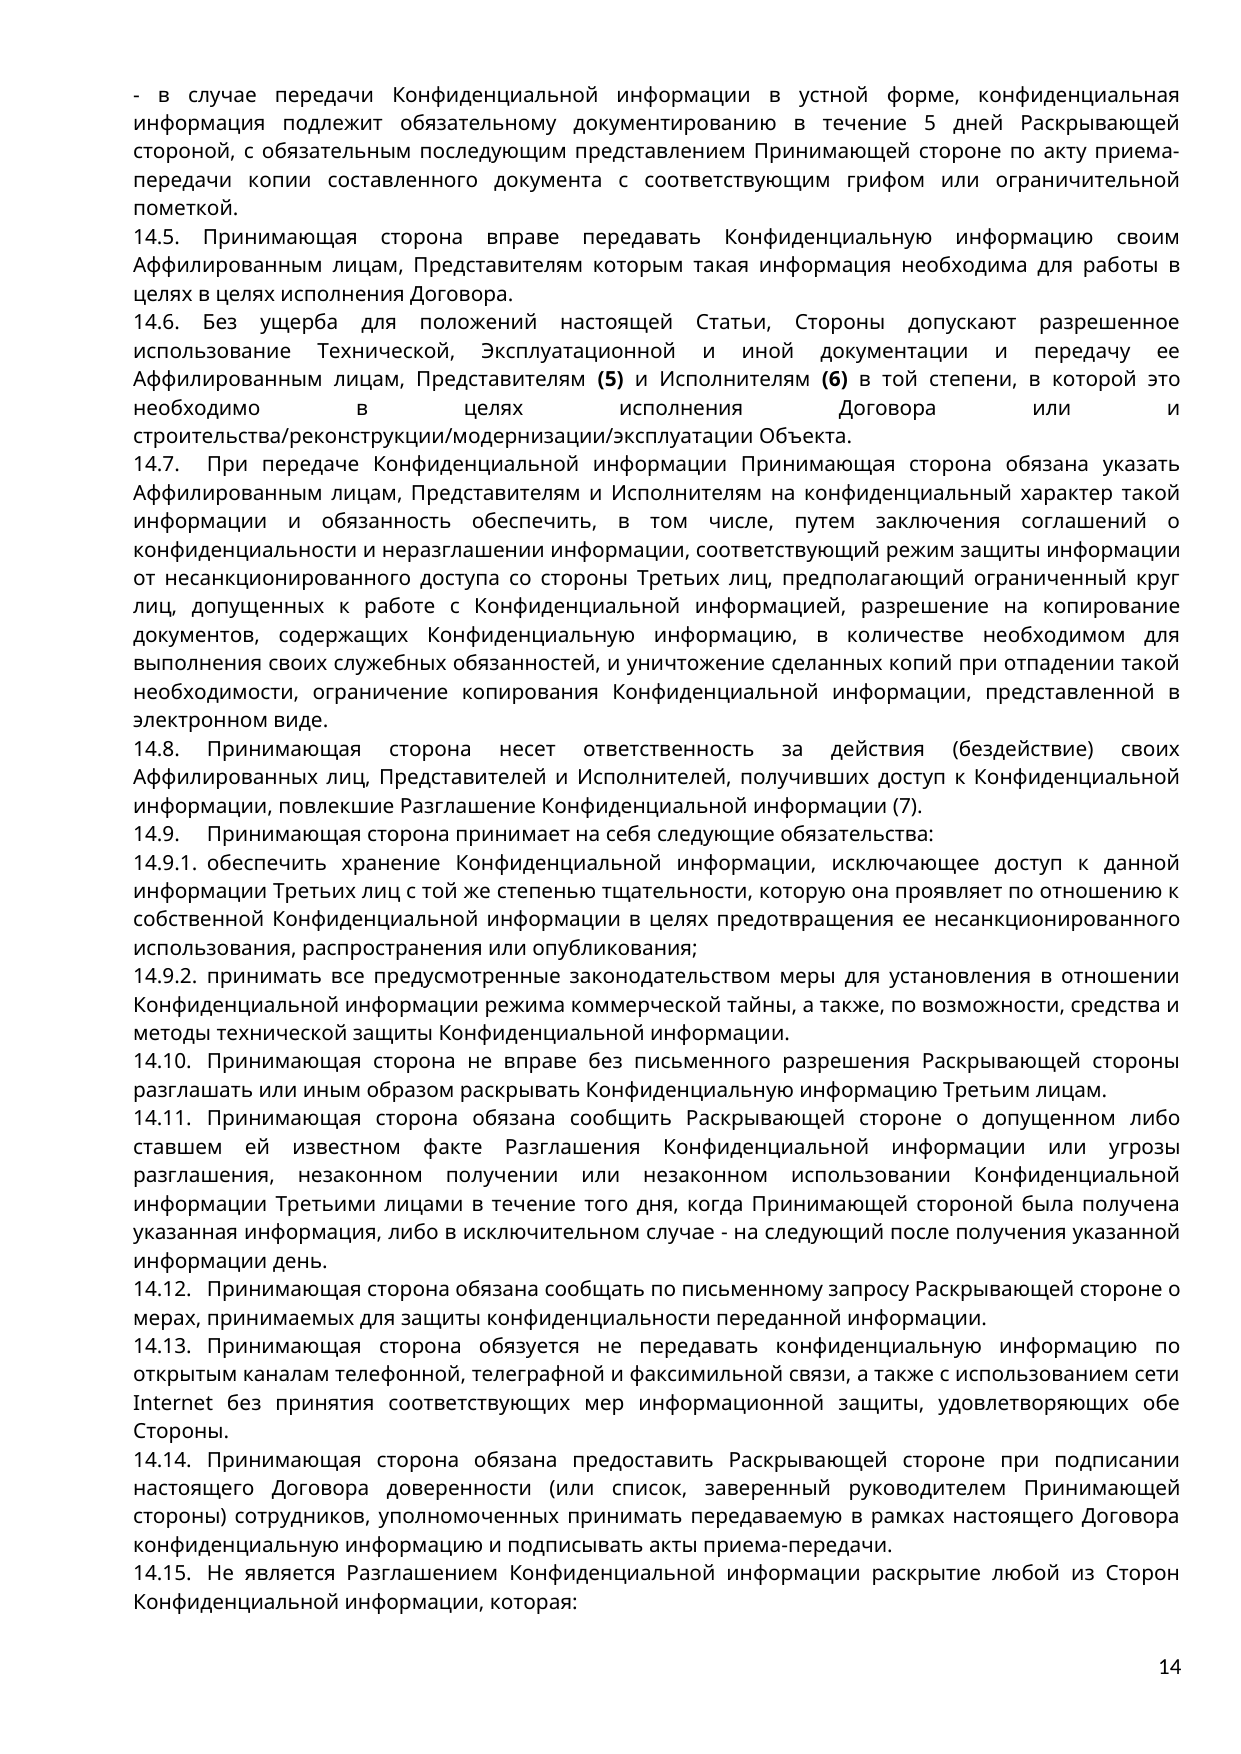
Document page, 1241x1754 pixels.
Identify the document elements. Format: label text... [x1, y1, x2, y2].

text 14.6. Без ущерба для положений настоящей Статьи, Стороны допускают разрешенное использование Технической, Эксплуатационной и иной документации и передачу ее Аффилированным лицам, Представителям (5) и Исполнителям (6) в той степени, в которой это необходимо в целях исполнения Договора или и строительства/реконструкции/модернизации/эксплуатации Объекта. [133, 307, 1181, 449]
list Принимающая сторона несет ответственность за действия (бездействие) своих Аффилированных лиц, Представителей и Исполнителей, получивших доступ к Конфиденциальной информации, повлекшие Разглашение Конфиденциальной информации (7). [133, 734, 1181, 819]
list Не является Разглашением Конфиденциальной информации раскрытие любой из Сторон Конфиденциальной информации, которая: [133, 1558, 1181, 1615]
list Принимающая сторона обязуется не передавать конфиденциальную информацию по открытым каналам телефонной, телеграфной и факсимильной связи, а также с использованием сети Internet без принятия соответствующих мер информационной защиты, удовлетворяющих обе Стороны. [133, 1331, 1181, 1445]
text 14.5. Принимающая сторона вправе передавать Конфиденциальную информацию своим Аффилированным лицам, Представителям которым такая информация необходима для работы в целях в целях исполнения Договора. [133, 222, 1181, 307]
list Принимающая сторона не вправе без письменного разрешения Раскрывающей стороны разглашать или иным образом раскрывать Конфиденциальную информацию Третьим лицам. [133, 1047, 1181, 1103]
list обеспечить хранение Конфиденциальной информации, исключающее доступ к данной информации Третьих лиц с той же степенью тщательности, которую она проявляет по отношению к собственной Конфиденциальной информации в целях предотвращения ее несанкционированного использования, распространения или опубликования; [133, 848, 1181, 961]
text - в случае передачи Конфиденциальной информации в устной форме, конфиденциальная информация подлежит обязательному документированию в течение 5 дней Раскрывающей стороной, с обязательным последующим представлением Принимающей стороне по акту приема-передачи копии составленного документа с соответствующим грифом или ограничительной пометкой. [133, 80, 1181, 222]
list Принимающая сторона обязана предоставить Раскрывающей стороне при подписании настоящего Договора доверенности (или список, заверенный руководителем Принимающей стороны) сотрудников, уполномоченных принимать передаваемую в рамках настоящего Договора конфиденциальную информацию и подписывать акты приема-передачи. [133, 1445, 1181, 1558]
list принимать все предусмотренные законодательством меры для установления в отношении Конфиденциальной информации режима коммерческой тайны, а также, по возможности, средства и методы технической защиты Конфиденциальной информации. [133, 961, 1181, 1047]
list Принимающая сторона принимает на себя следующие обязательства: [133, 819, 1181, 848]
list Принимающая сторона обязана сообщать по письменному запросу Раскрывающей стороне о мерах, принимаемых для защиты конфиденциальности переданной информации. [133, 1274, 1181, 1331]
list При передаче Конфиденциальной информации Принимающая сторона обязана указать Аффилированным лицам, Представителям и Исполнителям на конфиденциальный характер такой информации и обязанность обеспечить, в том числе, путем заключения соглашений о конфиденциальности и неразглашении информации, соответствующий режим защиты информации от несанкционированного доступа со стороны Третьих лиц, предполагающий ограниченный круг лиц, допущенных к работе с Конфиденциальной информацией, разрешение на копирование документов, содержащих Конфиденциальную информацию, в количестве необходимом для выполнения своих служебных обязанностей, и уничтожение сделанных копий при отпадении такой необходимости, ограничение копирования Конфиденциальной информации, представленной в электронном виде. [133, 449, 1181, 734]
list Принимающая сторона обязана сообщить Раскрывающей стороне о допущенном либо ставшем ей известном факте Разглашения Конфиденциальной информации или угрозы разглашения, незаконном получении или незаконном использовании Конфиденциальной информации Третьими лицами в течение того дня, когда Принимающей стороной была получена указанная информация, либо в исключительном случае - на следующий после получения указанной информации день. [133, 1103, 1181, 1274]
